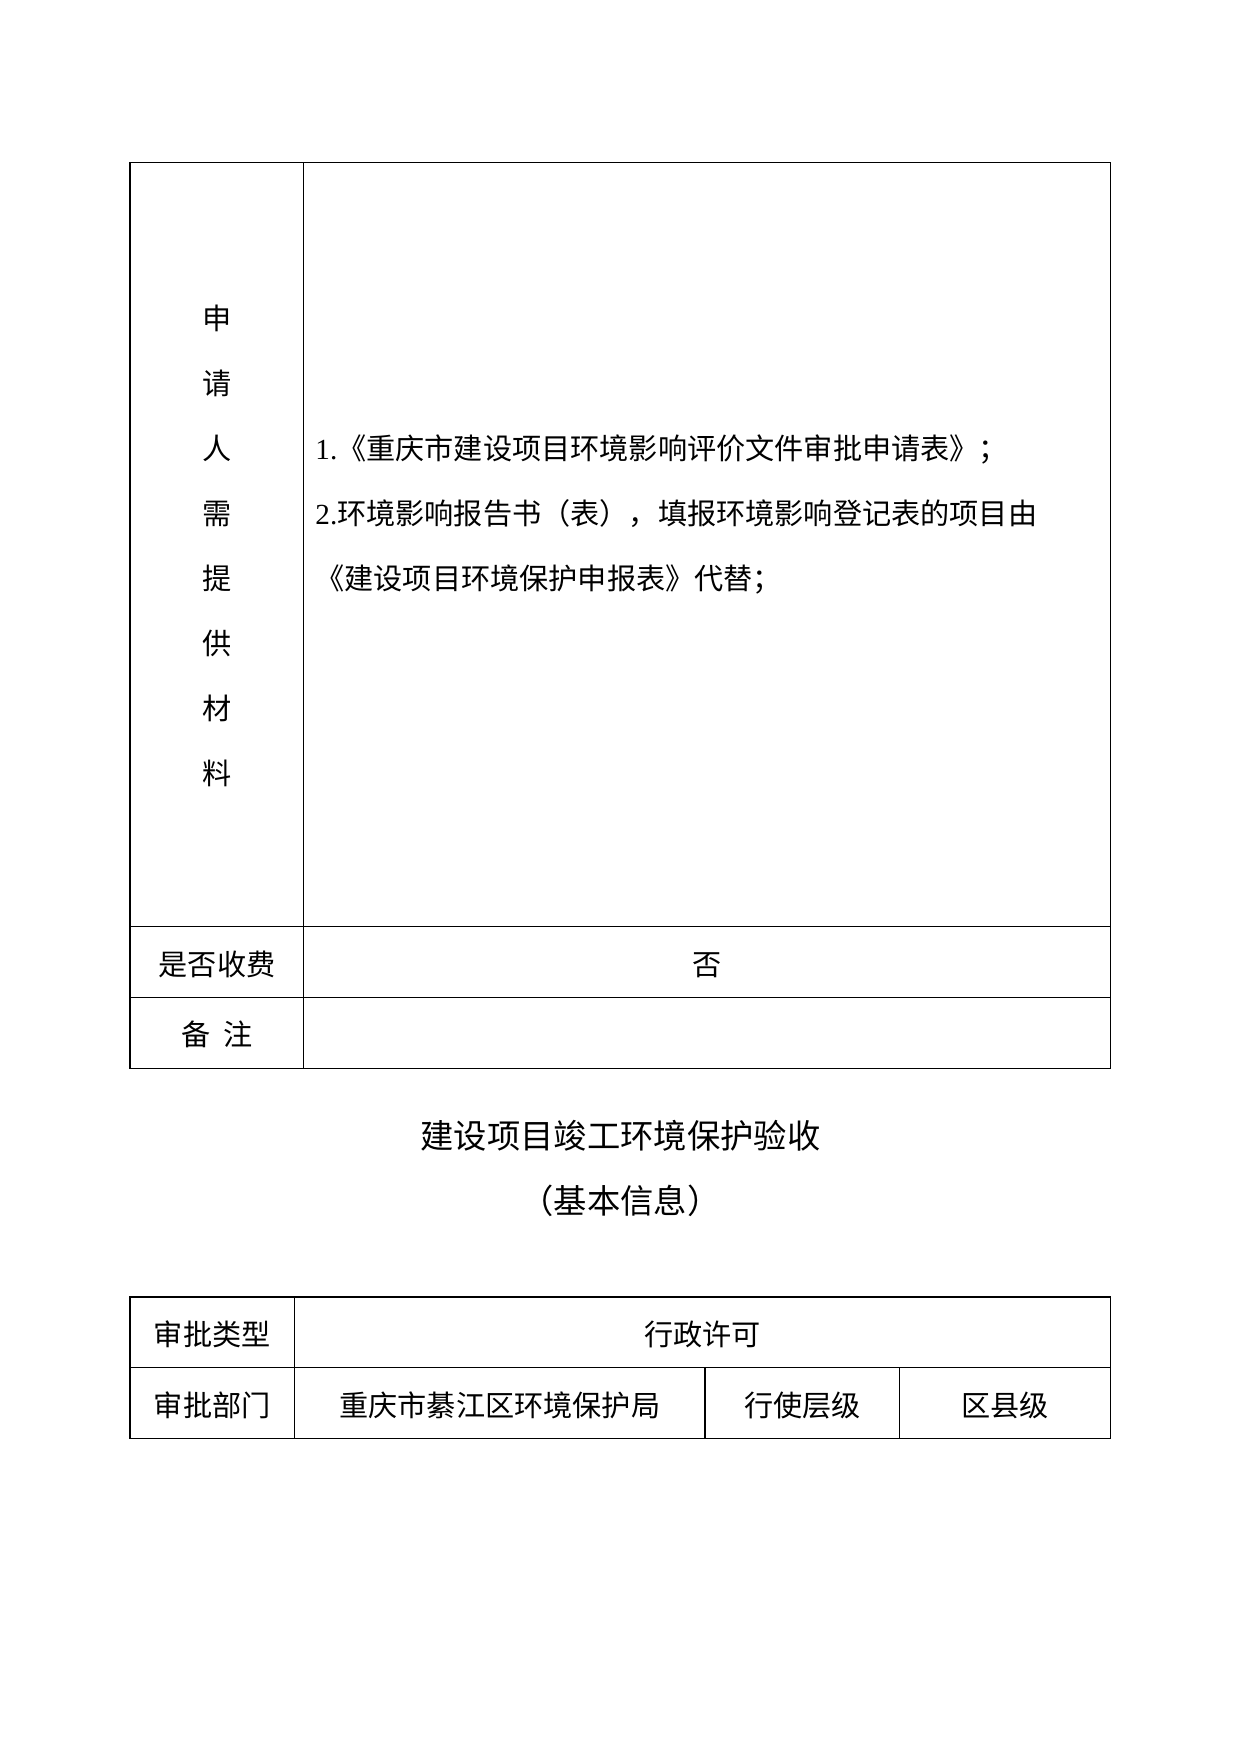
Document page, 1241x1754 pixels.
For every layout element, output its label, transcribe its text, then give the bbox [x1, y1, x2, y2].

table_cell 是否收费 [131, 927, 303, 997]
table_cell 申 请 人 需 提 供 材 料 [131, 163, 303, 926]
table_cell 审批部门 [131, 1368, 294, 1438]
text （基本信息） [187, 1166, 1053, 1231]
table_cell 备 注 [131, 998, 303, 1068]
table_cell 行使层级 [706, 1368, 899, 1438]
table_cell 1.《重庆市建设项目环境影响评价文件审批申请表》； 2.环境影响报告书（表），填报环境影响登记表的项目由 《建设项目环境保护申报表》代替； [304, 163, 1110, 926]
table_cell 否 [304, 927, 1110, 997]
table_cell [304, 998, 1110, 1068]
table_header 审批类型 [131, 1298, 294, 1367]
table_header 行政许可 [295, 1298, 1110, 1367]
table_cell 区县级 [900, 1368, 1110, 1438]
text 建设项目竣工环境保护验收 [187, 1101, 1053, 1166]
table_cell 重庆市綦江区环境保护局 [295, 1368, 704, 1438]
